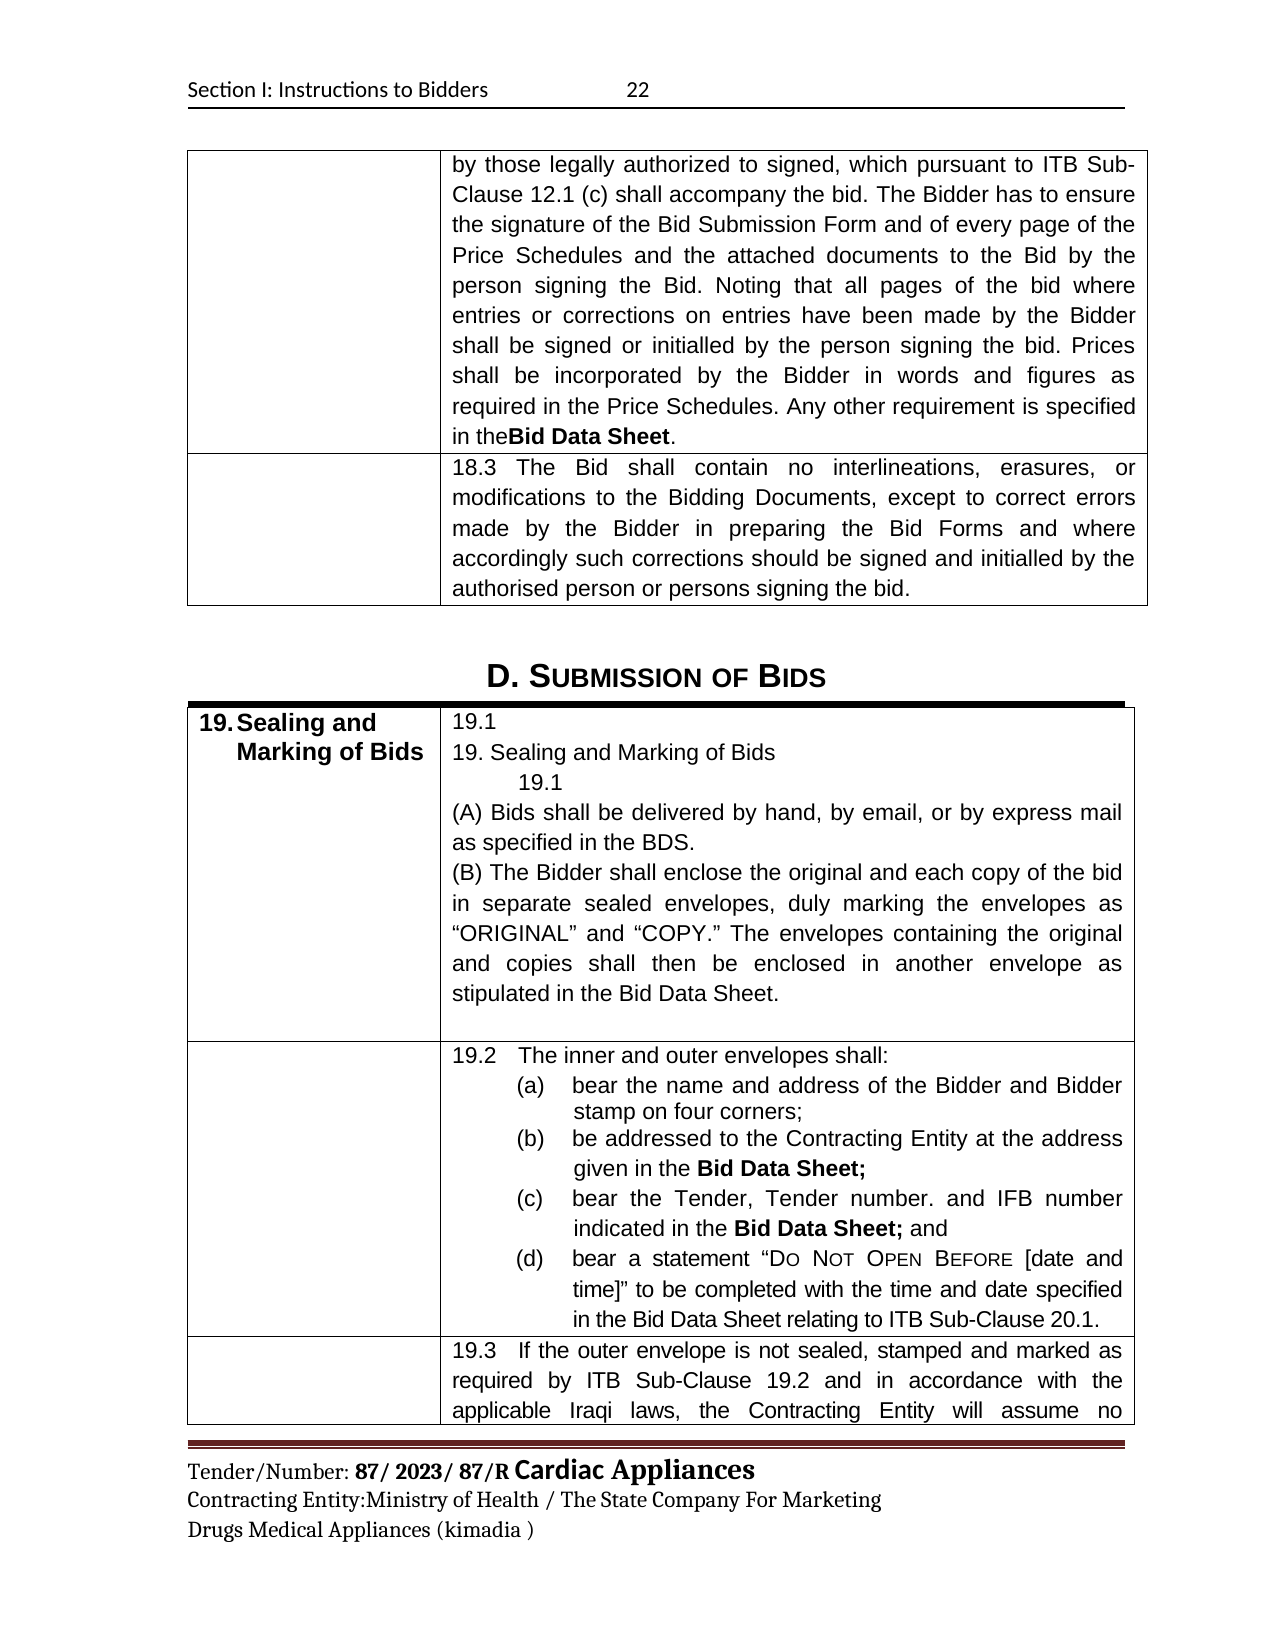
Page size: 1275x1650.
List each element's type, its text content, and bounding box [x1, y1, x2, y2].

table_cell 19.2 The inner and outer envelopes shall: (a) bear the name and address of the Bidder and Bidder stamp on four corners; (b) be addressed to the Contracting Entity at the address given in the Bid Data Sheet; (c) bear the Tender, Tender number. and IFB number indicated in the Bid Data Sheet; and (d) bear a statement “Do Not Open Before [date and time]” to be completed with the time and date specified in the Bid Data Sheet relating to ITB Sub-Clause 20.1. [441, 1042, 1134, 1336]
table_header 19. Sealing and Marking of Bids [188, 708, 440, 1041]
table_cell [188, 1042, 440, 1336]
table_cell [441, 151, 1147, 453]
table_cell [441, 1337, 1134, 1424]
table_header 19.1 19. Sealing and Marking of Bids 19.1 (A) Bids shall be delivered by hand, by email, or by express mail as specified in the BDS. (B) The Bidder shall enclose the original and each copy of the bid in separate sealed envelopes, duly marking the envelopes as “ORIGINAL” and “COPY.” The envelopes containing the original and copies shall then be enclosed in another envelope as stipulated in the Bid Data Sheet. [441, 708, 1134, 1041]
text D. Submission of Bids [187, 656, 1125, 707]
table_cell [188, 454, 440, 605]
table_cell 18.3 The Bid shall contain no interlineations, erasures, or modifications to the Bidding Documents, except to correct errors made by the Bidder in preparing the Bid Forms and where accordingly such corrections should be signed and initialled by the authorised person or persons signing the bid. [441, 454, 1147, 605]
table_cell [188, 151, 440, 453]
table_cell [188, 1337, 440, 1424]
